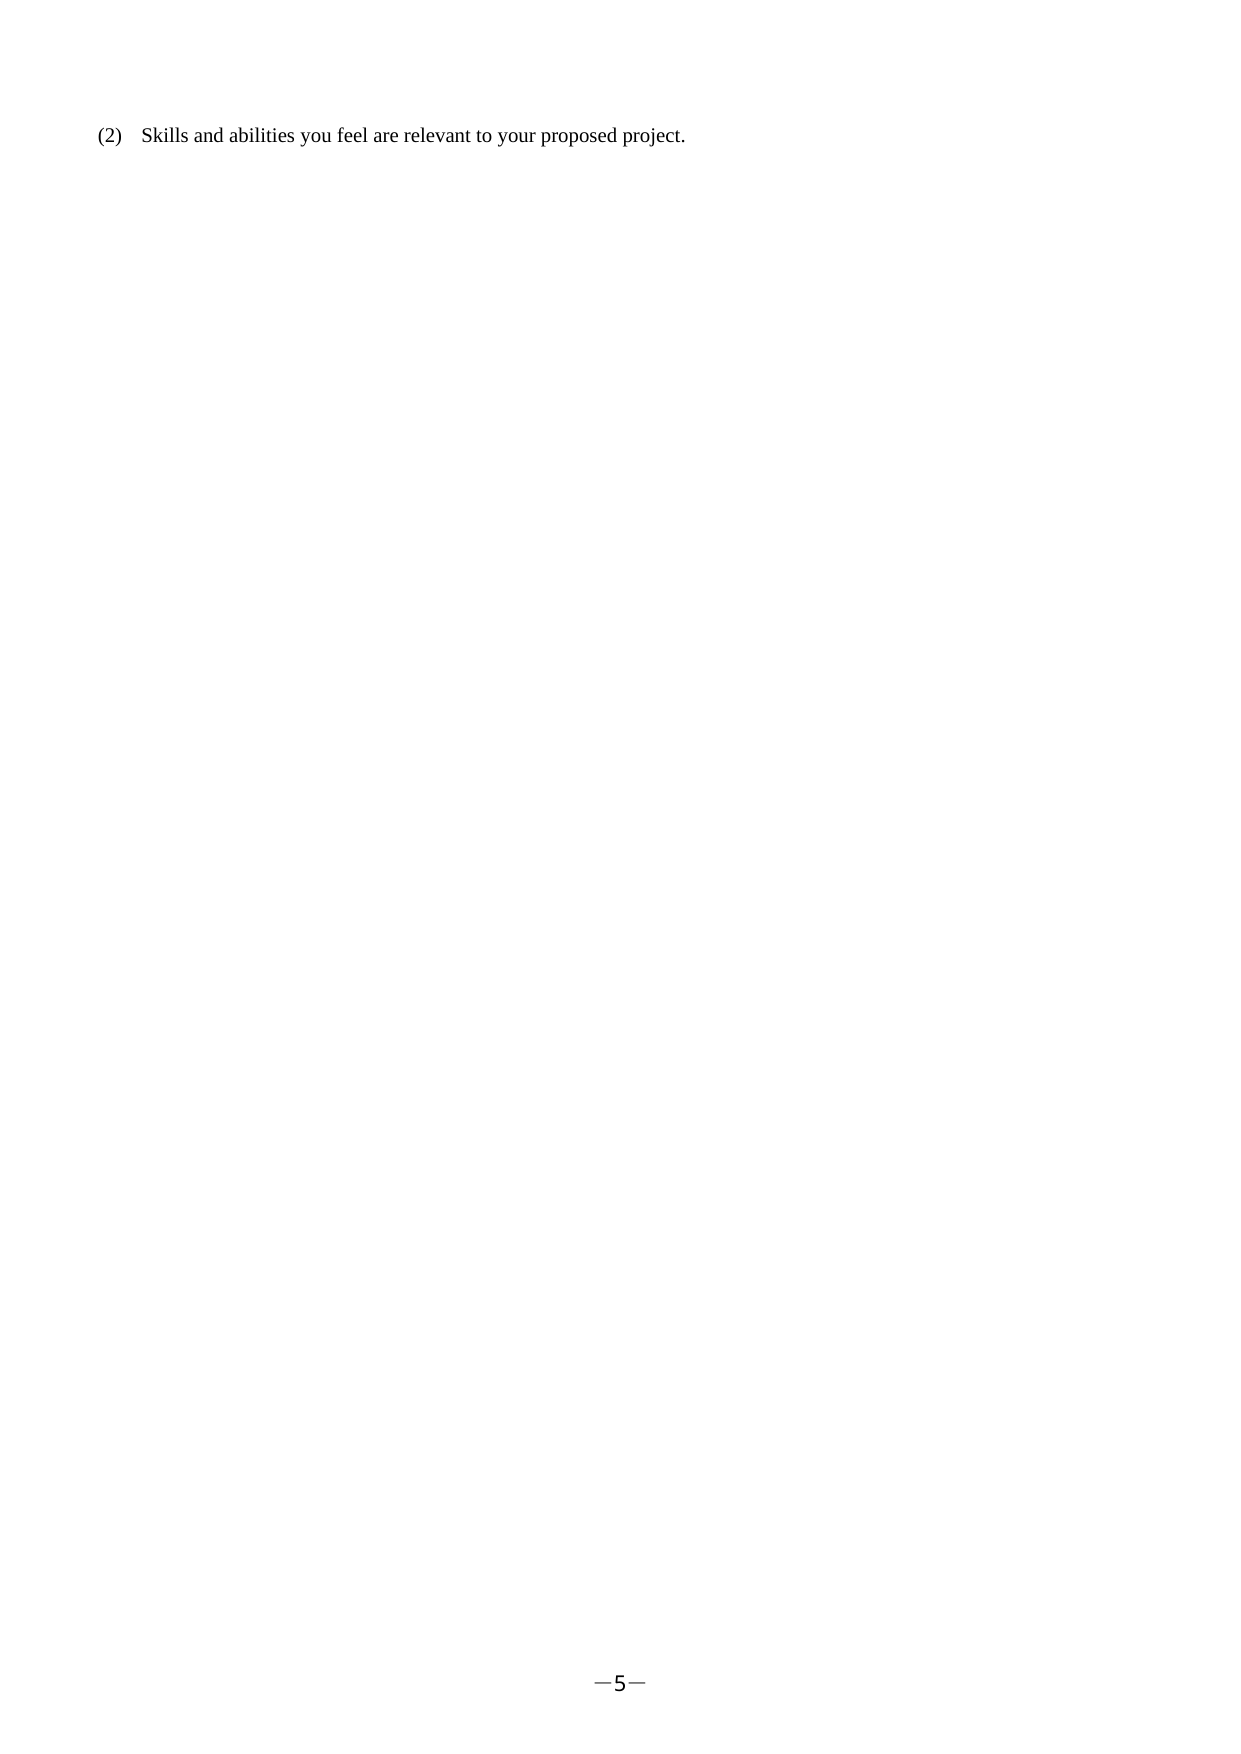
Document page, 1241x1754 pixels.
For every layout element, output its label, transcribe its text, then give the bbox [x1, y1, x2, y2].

list Skills and abilities you feel are relevant to your proposed project. [98, 116, 1143, 154]
